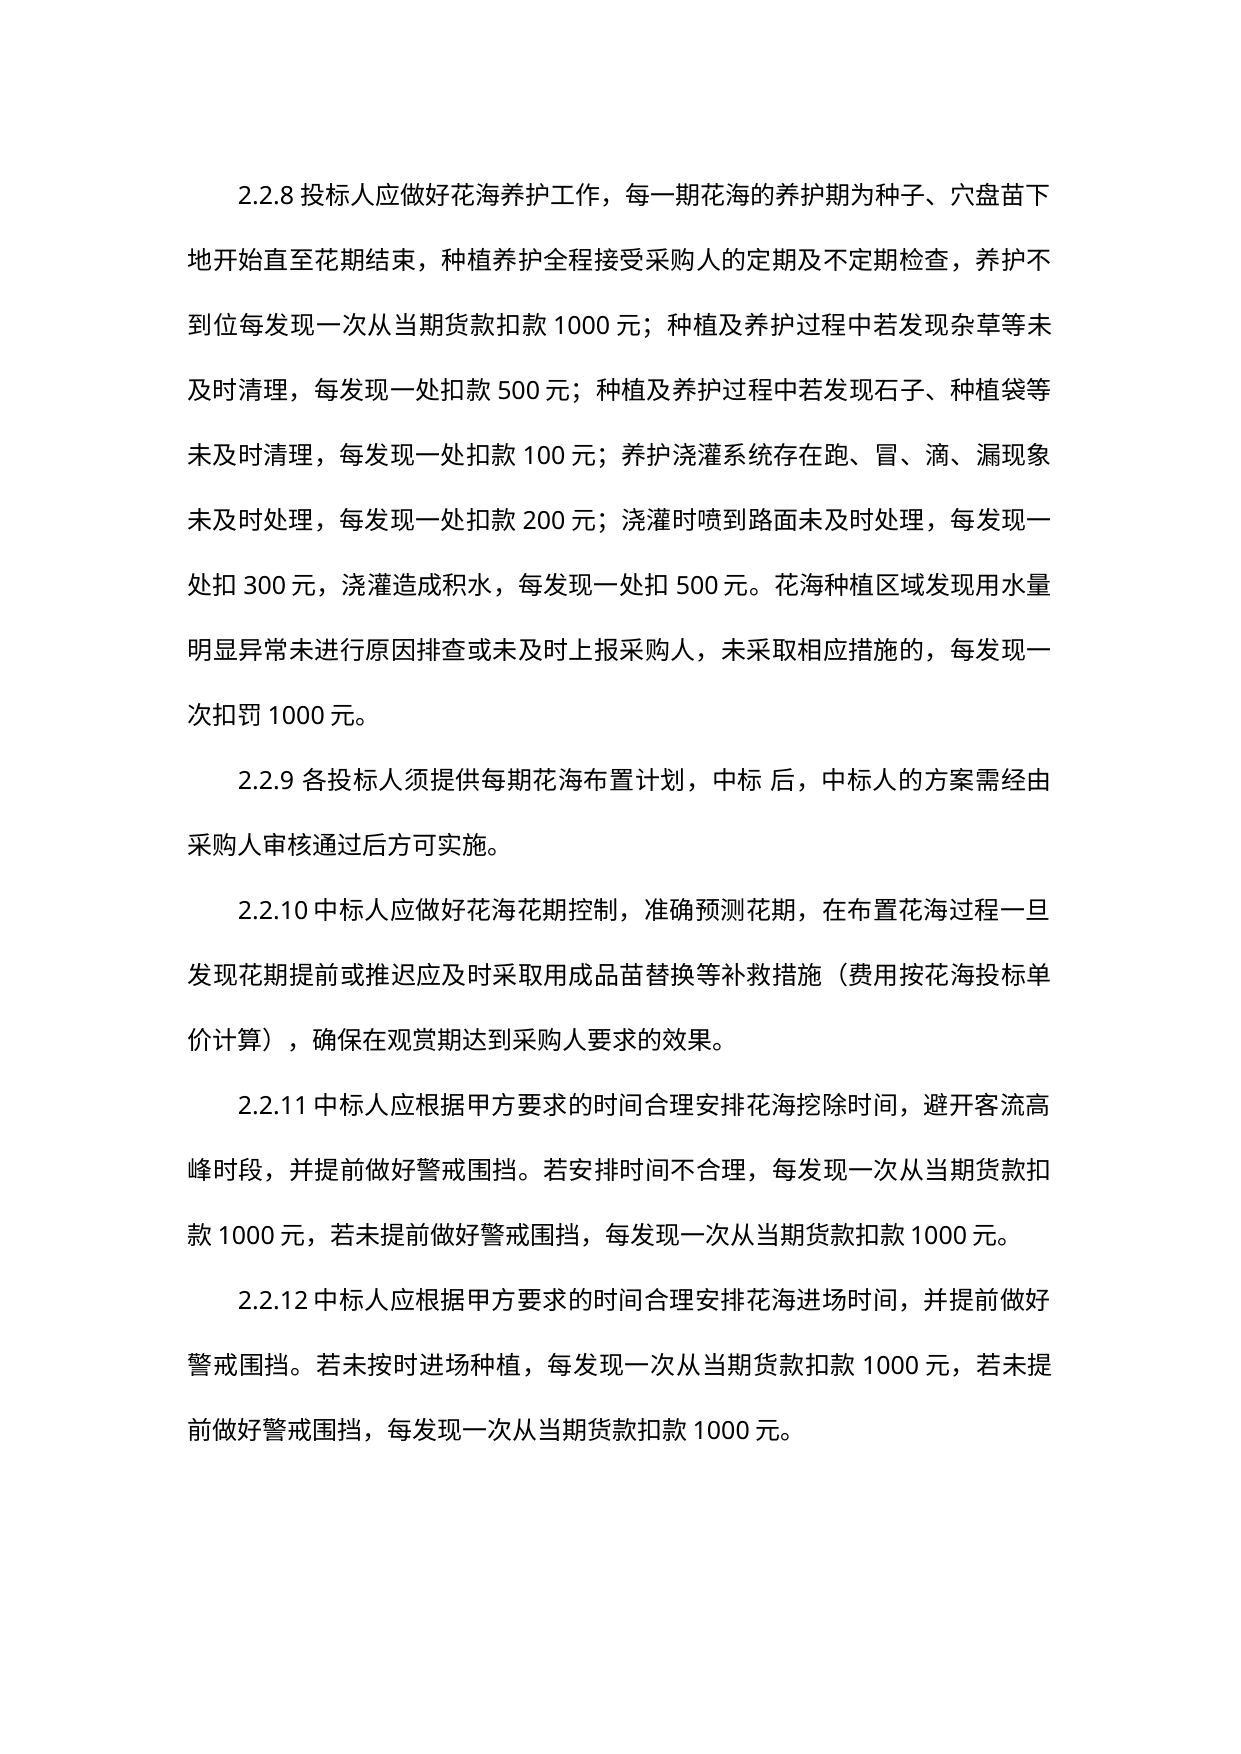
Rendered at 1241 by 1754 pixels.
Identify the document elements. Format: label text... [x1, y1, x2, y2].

text 2.2.11中标人应根据甲方要求的时间合理安排花海挖除时间，避开客流高峰时段，并提前做好警戒围挡。若安排时间不合理，每发现一次从当期货款扣款1000元，若未提前做好警戒围挡，每发现一次从当期货款扣款1000元。 [187, 1072, 1053, 1267]
text 2.2.9 各投标人须提供每期花海布置计划，中标 后，中标人的方案需经由采购人审核通过后方可实施。 [187, 747, 1053, 877]
text 2.2.12中标人应根据甲方要求的时间合理安排花海进场时间，并提前做好警戒围挡。若未按时进场种植，每发现一次从当期货款扣款1000元，若未提前做好警戒围挡，每发现一次从当期货款扣款1000元。 [187, 1267, 1053, 1462]
text 2.2.8 投标人应做好花海养护工作，每一期花海的养护期为种子、穴盘苗下地开始直至花期结束，种植养护全程接受采购人的定期及不定期检查，养护不到位每发现一次从当期货款扣款1000元；种植及养护过程中若发现杂草等未及时清理，每发现一处扣款500元；种植及养护过程中若发现石子、种植袋等未及时清理，每发现一处扣款100元；养护浇灌系统存在跑、冒、滴、漏现象未及时处理，每发现一处扣款200元；浇灌时喷到路面未及时处理，每发现一处扣300元，浇灌造成积水，每发现一处扣500元。花海种植区域发现用水量明显异常未进行原因排查或未及时上报采购人，未采取相应措施的，每发现一次扣罚1000元。 [187, 162, 1053, 747]
text 2.2.10中标人应做好花海花期控制，准确预测花期，在布置花海过程一旦发现花期提前或推迟应及时采取用成品苗替换等补救措施（费用按花海投标单价计算），确保在观赏期达到采购人要求的效果。 [187, 877, 1053, 1072]
